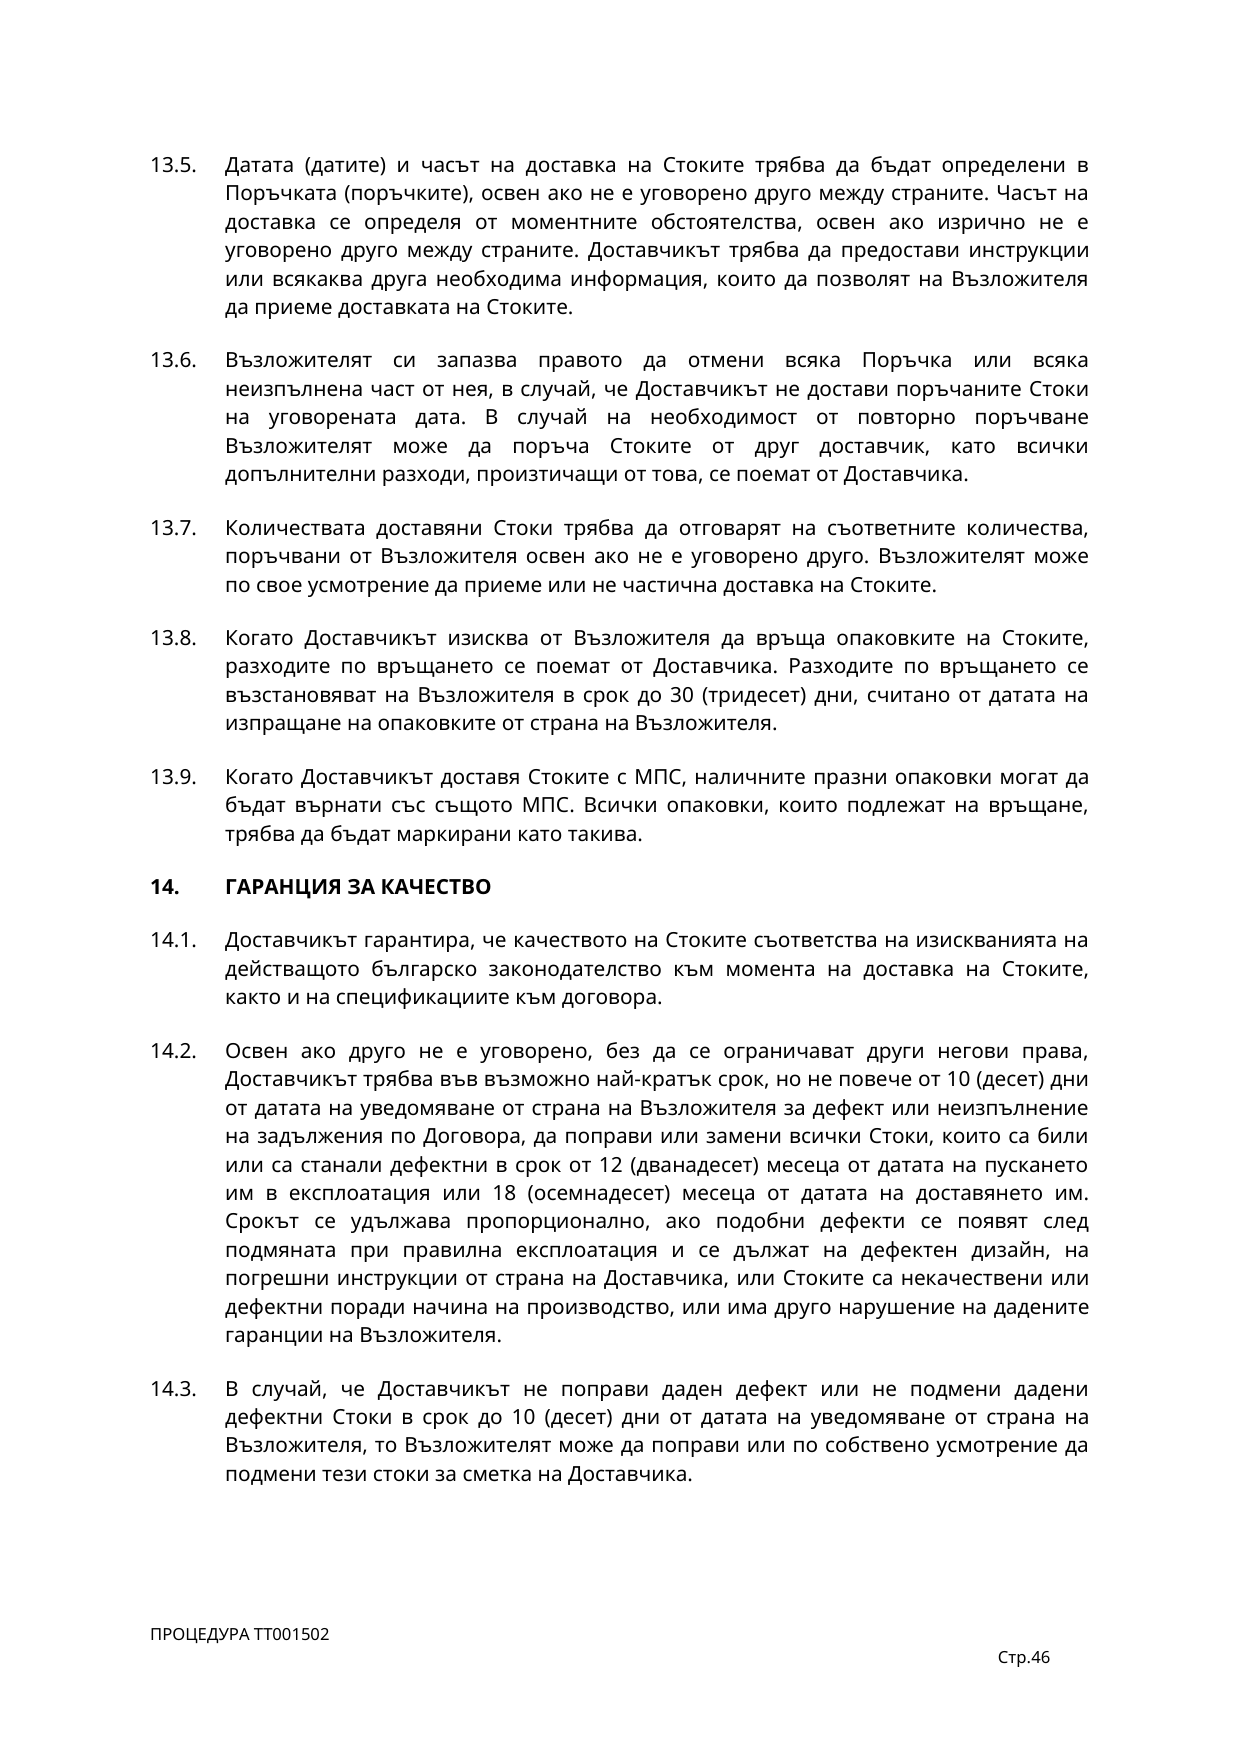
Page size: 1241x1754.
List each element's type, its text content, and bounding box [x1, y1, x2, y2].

list Датата (датите) и часът на доставка на Стоките трябва да бъдат определени в Поръчката (поръчките), освен ако не е уговорено друго между страните. Часът на доставка се определя от моментните обстоятелства, освен ако изрично не е уговорено друго между страните. Доставчикът трябва да предостави инструкции или всякаква друга необходима информация, които да позволят на Възложителя да приеме доставката на Стоките. [150, 150, 1090, 321]
list Когато Доставчикът доставя Стоките с МПС, наличните празни опаковки могат да бъдат върнати със същото МПС. Всички опаковки, които подлежат на връщане, трябва да бъдат маркирани като такива. [150, 762, 1090, 847]
list Възложителят си запазва правото да отмени всяка Поръчка или всяка неизпълнена част от нея, в случай, че Доставчикът не достави поръчаните Стоки на уговорената дата. В случай на необходимост от повторно поръчване Възложителят може да поръча Стоките от друг доставчик, като всички допълнителни разходи, произтичащи от това, се поемат от Доставчика. [150, 346, 1090, 488]
list Доставчикът гарантира, че качеството на Стоките съответства на изискванията на действащото българско законодателство към момента на доставка на Стоките, както и на спецификациите към договора. [150, 926, 1090, 1011]
list В случай, че Доставчикът не поправи даден дефект или не подмени дадени дефектни Стоки в срок до 10 (десет) дни от датата на уведомяване от страна на Възложителя, то Възложителят може да поправи или по собствено усмотрение да подмени тези стоки за сметка на Доставчика. [150, 1374, 1090, 1487]
list ГАРАНЦИЯ ЗА КАЧЕСТВО [150, 872, 1090, 901]
list Освен ако друго не е уговорено, без да се ограничават други негови права, Доставчикът трябва във възможно най-кратък срок, но не повече от 10 (десет) дни от датата на уведомяване от страна на Възложителя за дефект или неизпълнение на задължения по Договора, да поправи или замени всички Стоки, които са били или са станали дефектни в срок от 12 (дванадесет) месеца от датата на пускането им в експлоатация или 18 (осемнадесет) месеца от датата на доставянето им. Срокът се удължава пропорционално, ако подобни дефекти се появят след подмяната при правилна експлоатация и се дължат на дефектен дизайн, на погрешни инструкции от страна на Доставчика, или Стоките са некачествени или дефектни поради начина на производство, или има друго нарушение на дадените гаранции на Възложителя. [150, 1036, 1090, 1349]
list Количествата доставяни Стоки трябва да отговарят на съответните количества, поръчвани от Възложителя освен ако не е уговорено друго. Възложителят може по свое усмотрение да приеме или не частична доставка на Стоките. [150, 513, 1090, 598]
list Когато Доставчикът изисква от Възложителя да връща опаковките на Стоките, разходите по връщането се поемат от Доставчика. Разходите по връщането се възстановяват на Възложителя в срок до 30 (тридесет) дни, считано от датата на изпращане на опаковките от страна на Възложителя. [150, 623, 1090, 737]
